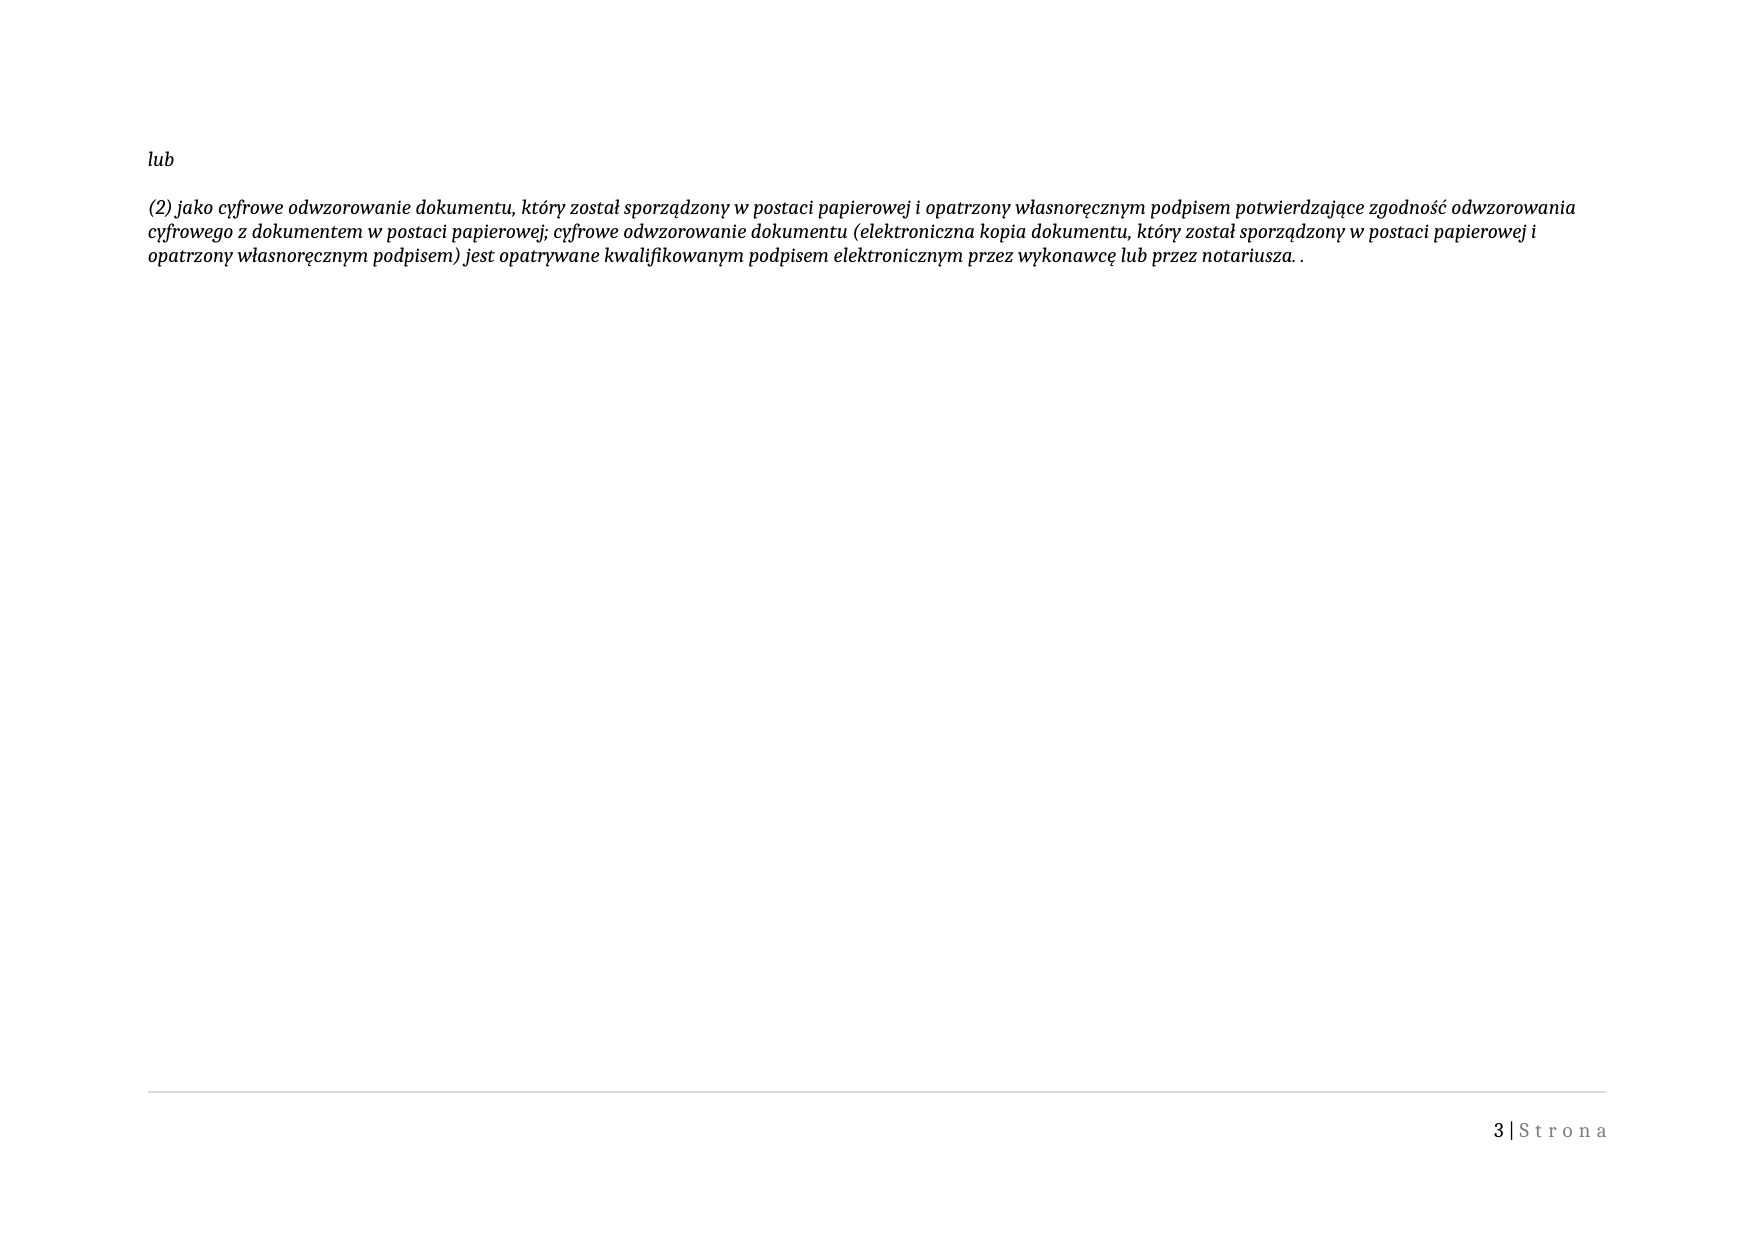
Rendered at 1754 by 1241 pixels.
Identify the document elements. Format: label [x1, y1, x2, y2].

text [148, 148, 1606, 267]
